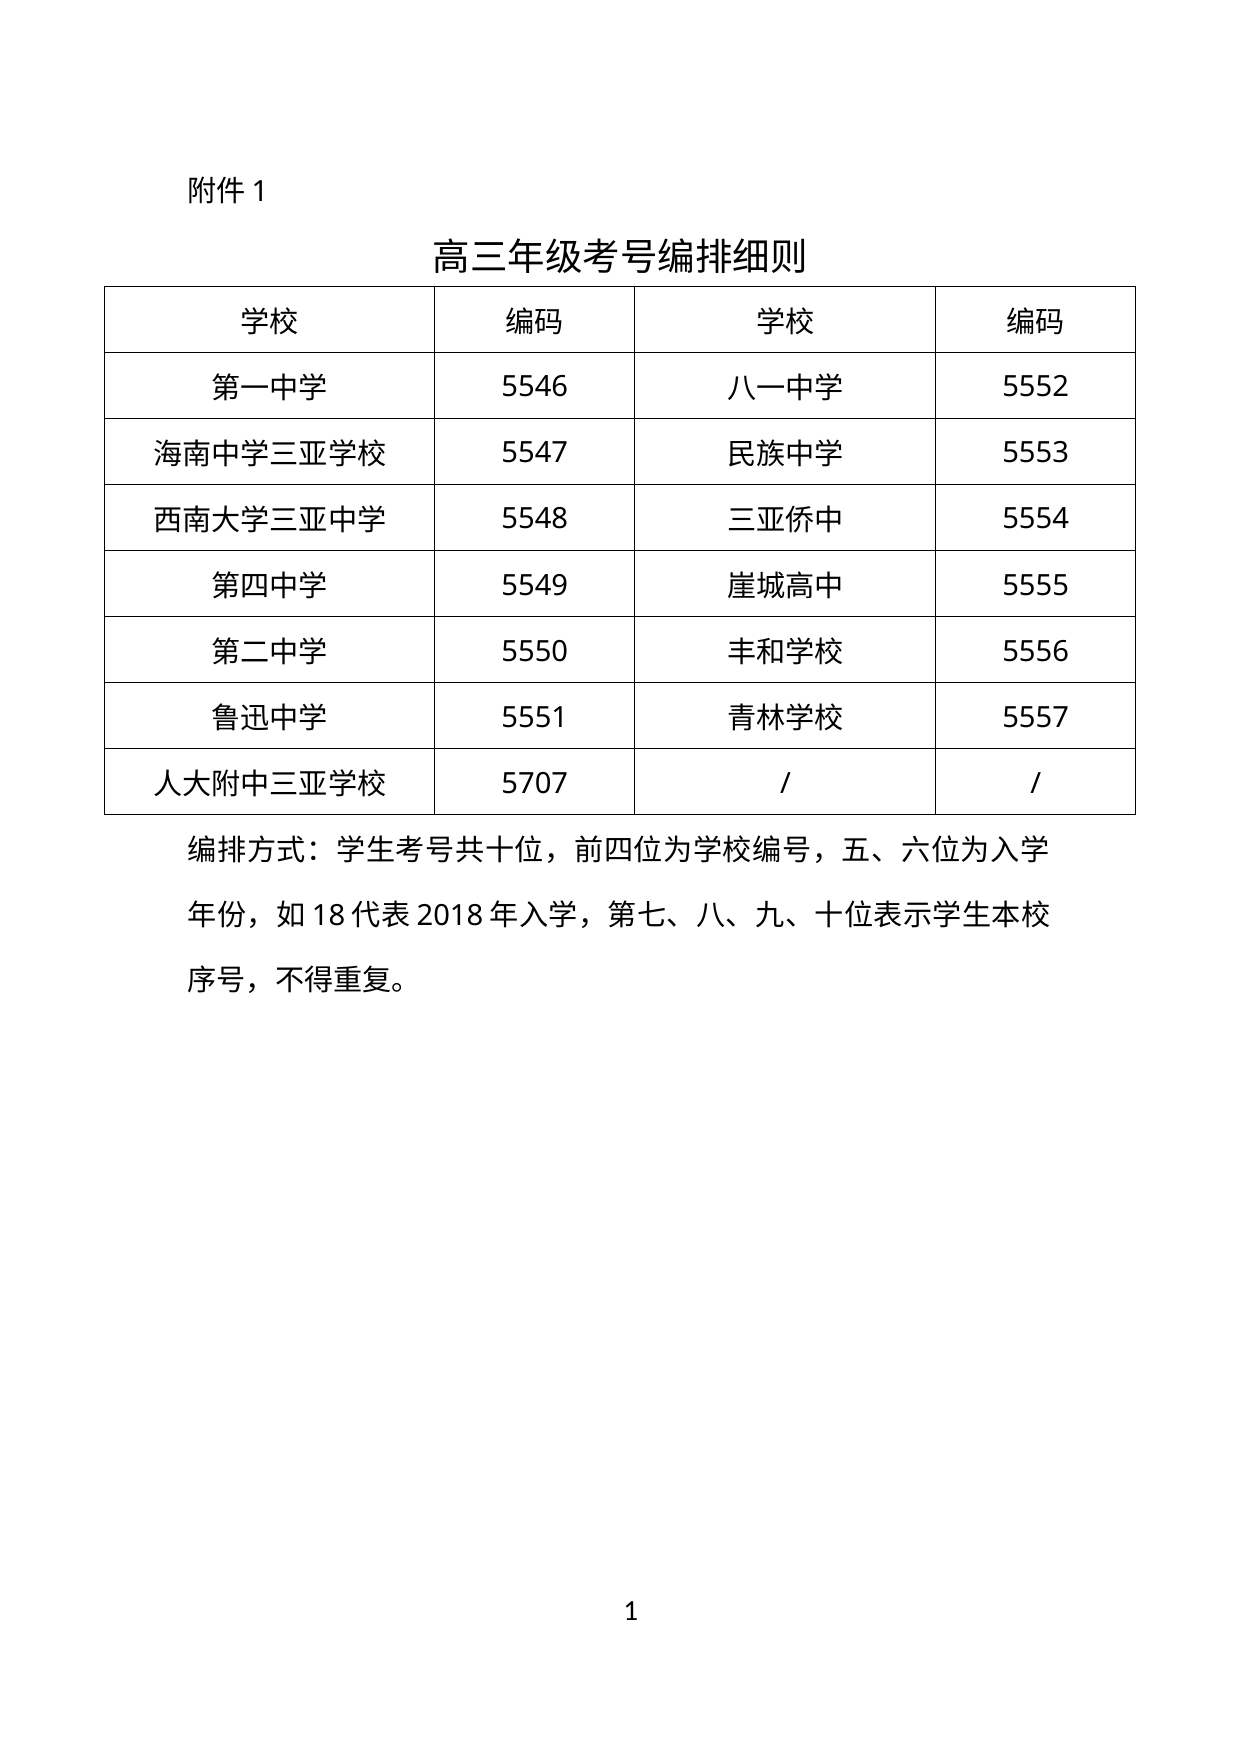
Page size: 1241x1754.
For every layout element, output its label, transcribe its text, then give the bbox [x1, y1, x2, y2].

table_cell 5553 [936, 419, 1135, 484]
table_cell 第一中学 [105, 353, 434, 418]
table_cell 崖城高中 [635, 551, 935, 616]
table_cell 5555 [936, 551, 1135, 616]
table_cell / [936, 749, 1135, 814]
table_cell 5546 [435, 353, 634, 418]
table_cell 5552 [936, 353, 1135, 418]
table_header 学校 [105, 287, 434, 352]
table_cell 青林学校 [635, 683, 935, 748]
table_cell 八一中学 [635, 353, 935, 418]
table_cell 民族中学 [635, 419, 935, 484]
table_cell 5707 [435, 749, 634, 814]
text 编排方式：学生考号共十位，前四位为学校编号，五、六位为入学年份，如18代表2018年入学，第七、八、九、十位表示学生本校序号，不得重复。 [187, 815, 1053, 1010]
table_cell 第二中学 [105, 617, 434, 682]
table_cell 5551 [435, 683, 634, 748]
table_cell 5547 [435, 419, 634, 484]
table_cell 海南中学三亚学校 [105, 419, 434, 484]
table_cell 第四中学 [105, 551, 434, 616]
table_cell 西南大学三亚中学 [105, 485, 434, 550]
table_header 学校 [635, 287, 935, 352]
table_cell 丰和学校 [635, 617, 935, 682]
table_cell 人大附中三亚学校 [105, 749, 434, 814]
text 附件1 [187, 156, 1053, 221]
table_cell 5554 [936, 485, 1135, 550]
table_cell 5556 [936, 617, 1135, 682]
table_cell 鲁迅中学 [105, 683, 434, 748]
table_cell 三亚侨中 [635, 485, 935, 550]
text 高三年级考号编排细则 [187, 221, 1053, 286]
table_header 编码 [936, 287, 1135, 352]
table_cell 5549 [435, 551, 634, 616]
table_cell / [635, 749, 935, 814]
table_cell 5548 [435, 485, 634, 550]
table_cell 5550 [435, 617, 634, 682]
table_header 编码 [435, 287, 634, 352]
table_cell 5557 [936, 683, 1135, 748]
